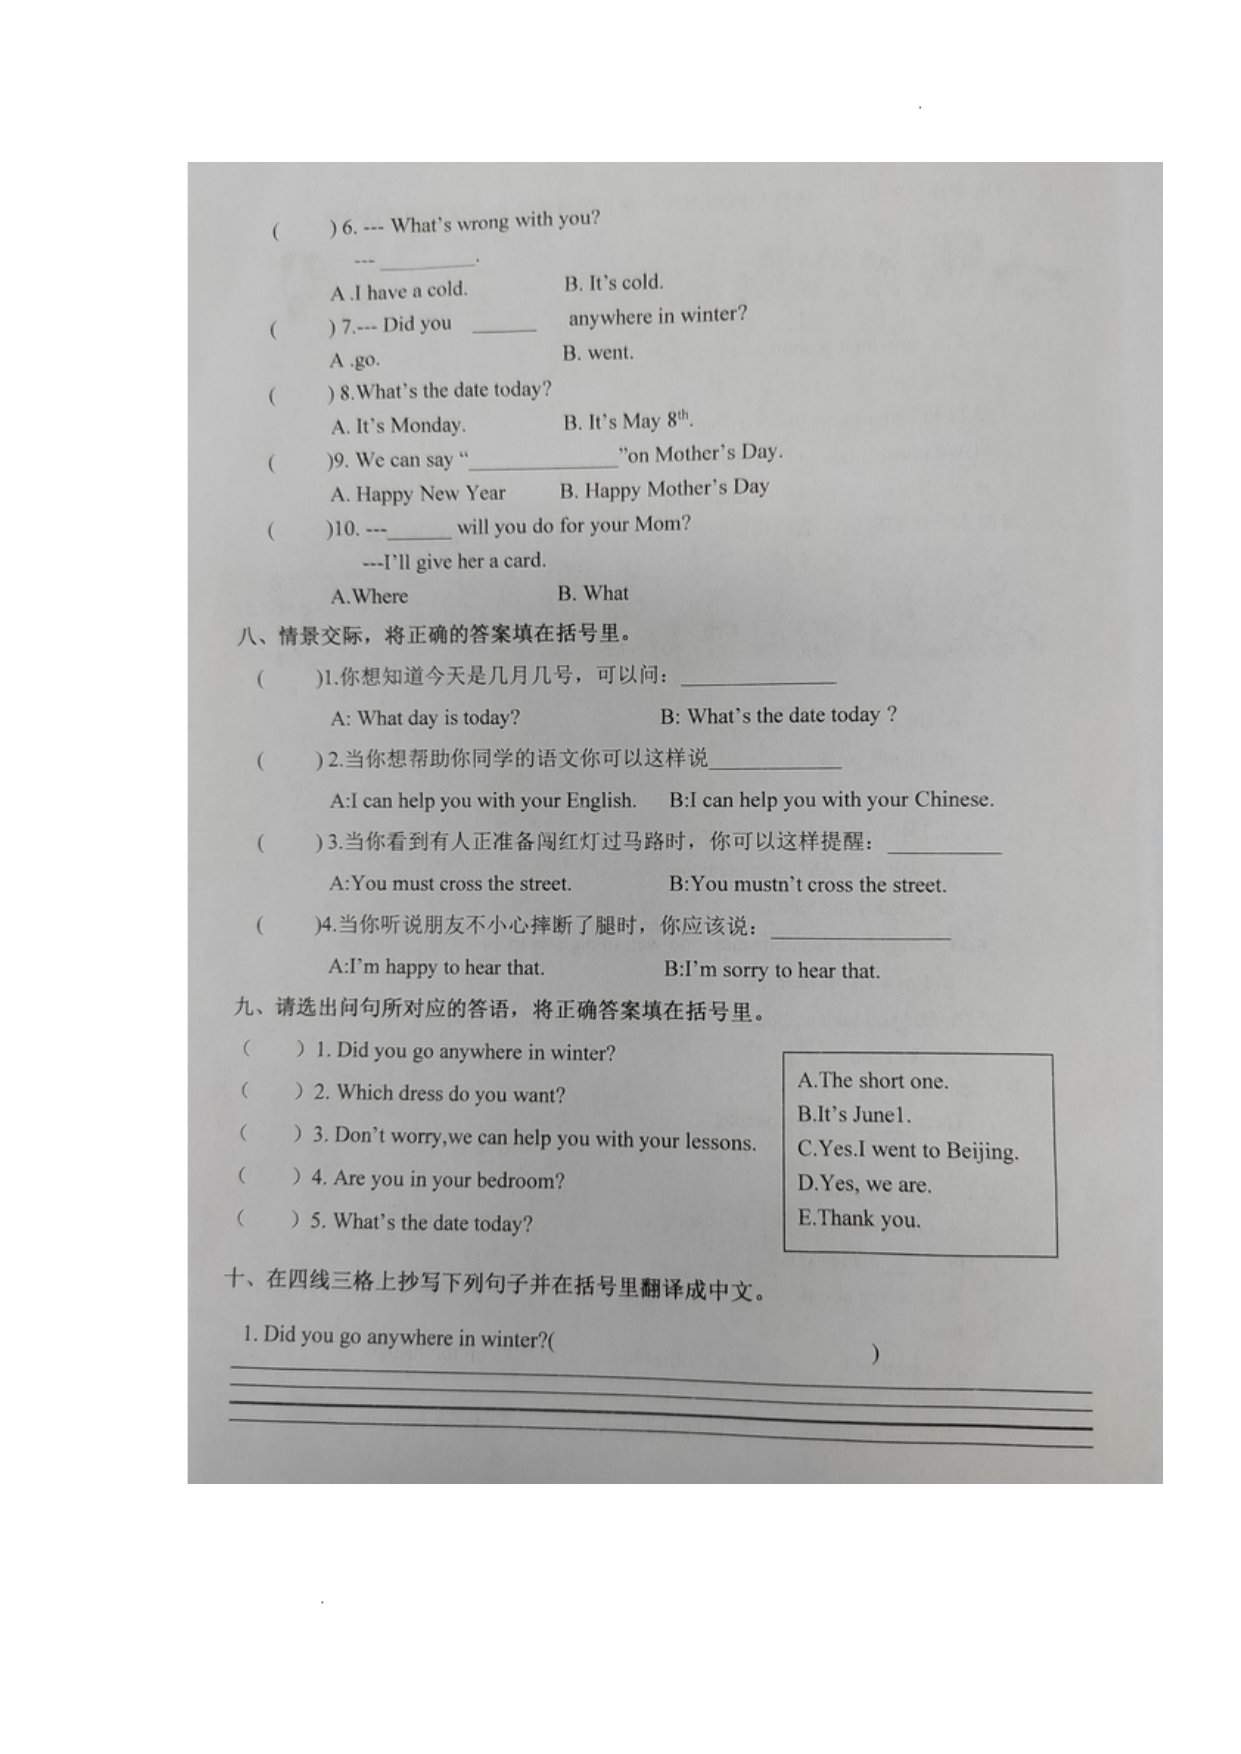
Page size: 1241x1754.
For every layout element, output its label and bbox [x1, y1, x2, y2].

picture [187, 162, 1163, 1484]
